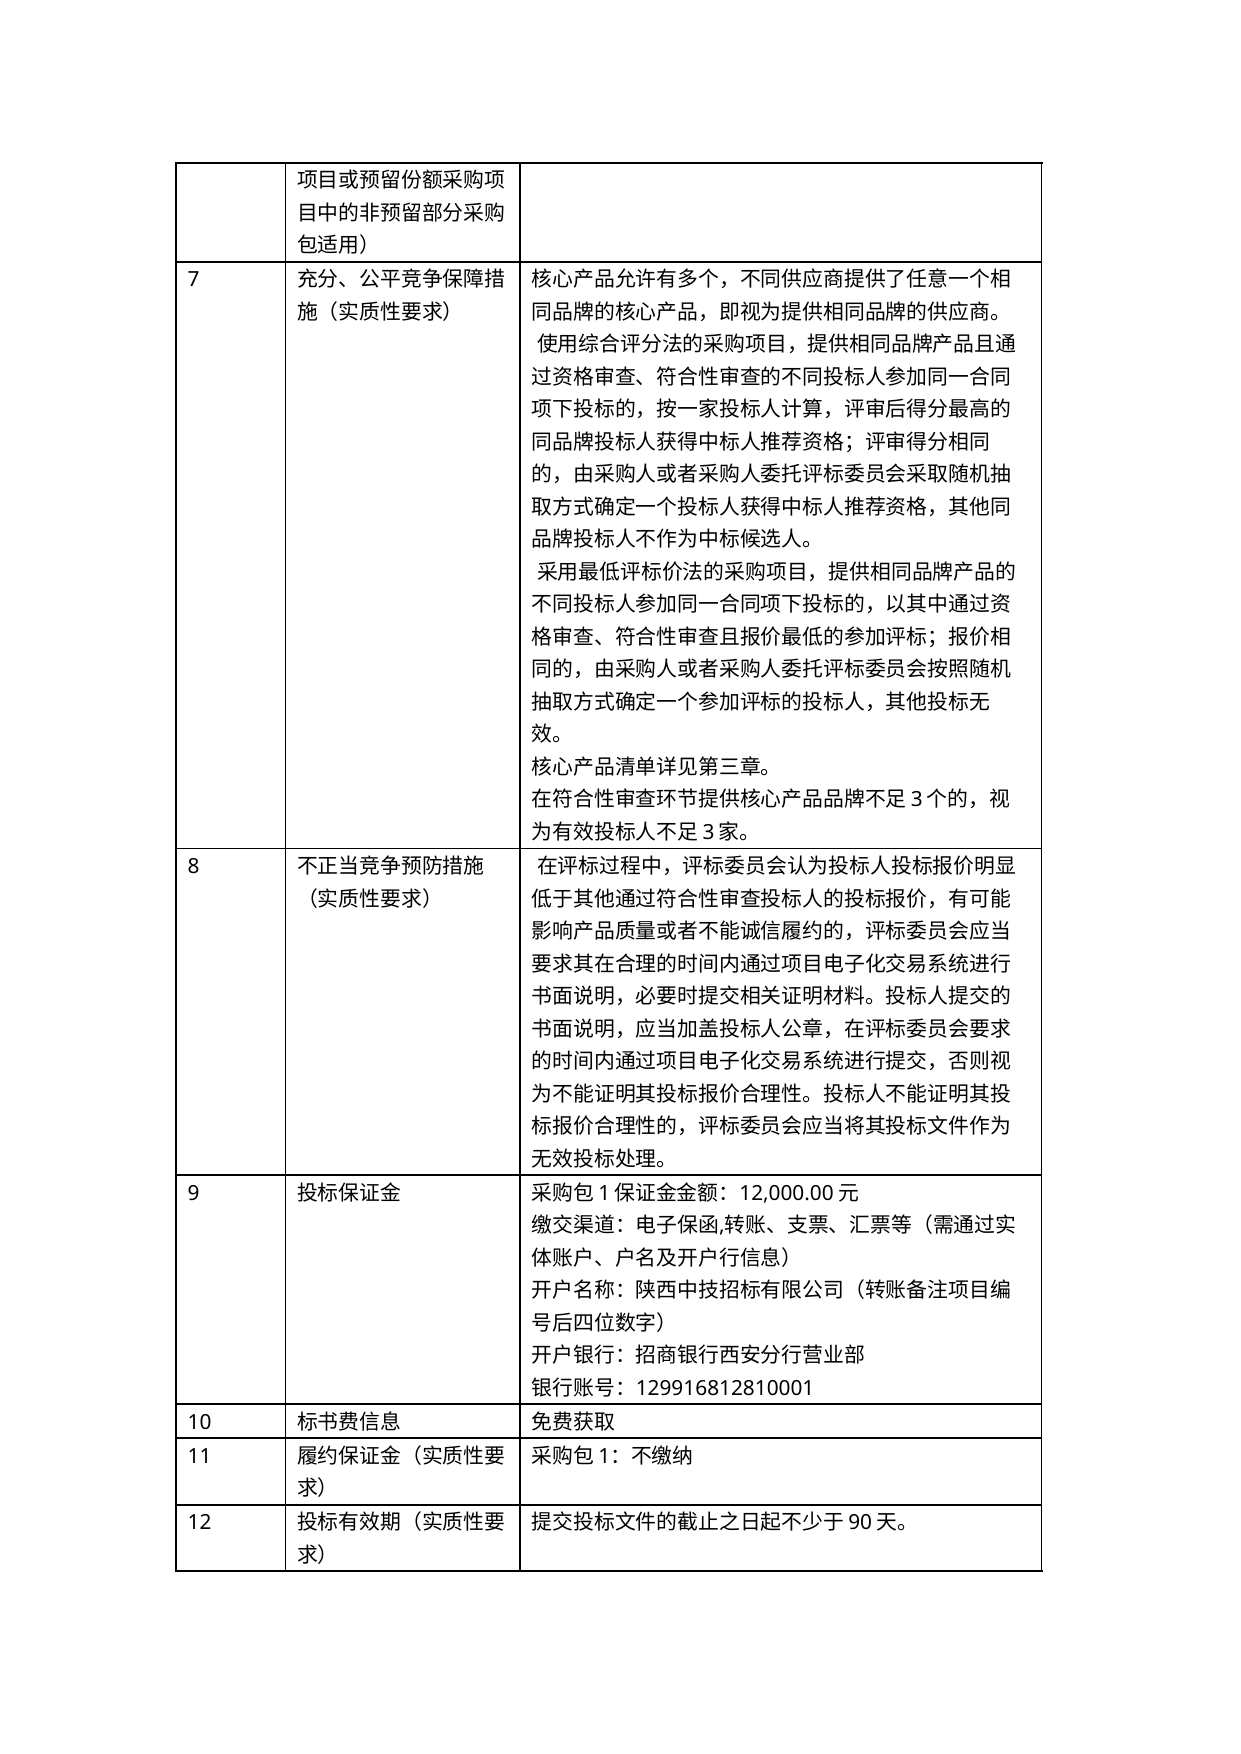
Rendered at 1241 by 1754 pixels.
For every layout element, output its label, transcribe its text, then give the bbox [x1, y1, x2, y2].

table_cell 提交投标文件的截止之日起不少于90天。 [521, 1506, 1041, 1570]
table_cell 充分、公平竞争保障措施（实质性要求） [286, 263, 519, 848]
table_cell 10 [177, 1405, 285, 1437]
table_cell 在评标过程中，评标委员会认为投标人投标报价明显低于其他通过符合性审查投标人的投标报价，有可能影响产品质量或者不能诚信履约的，评标委员会应当要求其在合理的时间内通过项目电子化交易系统进行书面说明，必要时提交相关证明材料。投标人提交的书面说明，应当加盖投标人公章，在评标委员会要求的时间内通过项目电子化交易系统进行提交，否则视为不能证明其投标报价合理性。投标人不能证明其投标报价合理性的，评标委员会应当将其投标文件作为无效投标处理。 [521, 849, 1041, 1174]
table_cell 6 [177, 164, 285, 261]
table_cell 7 [177, 263, 285, 848]
table_cell 核心产品允许有多个，不同供应商提供了任意一个相同品牌的核心产品，即视为提供相同品牌的供应商。 使用综合评分法的采购项目，提供相同品牌产品且通过资格审查、符合性审查的不同投标人参加同一合同项下投标的，按一家投标人计算，评审后得分最高的同品牌投标人获得中标人推荐资格；评审得分相同的，由采购人或者采购人委托评标委员会采取随机抽取方式确定一个投标人获得中标人推荐资格，其他同品牌投标人不作为中标候选人。 采用最低评标价法的采购项目，提供相同品牌产品的不同投标人参加同一合同项下投标的，以其中通过资格审查、符合性审查且报价最低的参加评标；报价相同的，由采购人或者采购人委托评标委员会按照随机抽取方式确定一个参加评标的投标人，其他投标无效。 核心产品清单详见第三章。 在符合性审查环节提供核心产品品牌不足3个的，视为有效投标人不足3家。 [521, 263, 1041, 848]
table_cell 投标有效期（实质性要求） [286, 1506, 519, 1570]
table_cell 履约保证金（实质性要求） [286, 1439, 519, 1504]
table_cell 9 [177, 1176, 285, 1403]
table_cell 采购包1保证金金额：12,000.00元 缴交渠道：电子保函,转账、支票、汇票等（需通过实体账户、户名及开户行信息） 开户名称：陕西中技招标有限公司（转账备注项目编号后四位数字） 开户银行：招商银行西安分行营业部 银行账号：129916812810001 [521, 1176, 1041, 1403]
table_cell 8 [177, 849, 285, 1174]
table_cell 12 [177, 1506, 285, 1570]
table_cell 不正当竞争预防措施（实质性要求） [286, 849, 519, 1174]
table_cell 11 [177, 1439, 285, 1504]
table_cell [286, 164, 519, 261]
table_cell 标书费信息 [286, 1405, 519, 1437]
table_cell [521, 164, 1041, 261]
table_cell 采购包1：不缴纳 [521, 1439, 1041, 1504]
table_cell 免费获取 [521, 1405, 1041, 1437]
table_cell 投标保证金 [286, 1176, 519, 1403]
